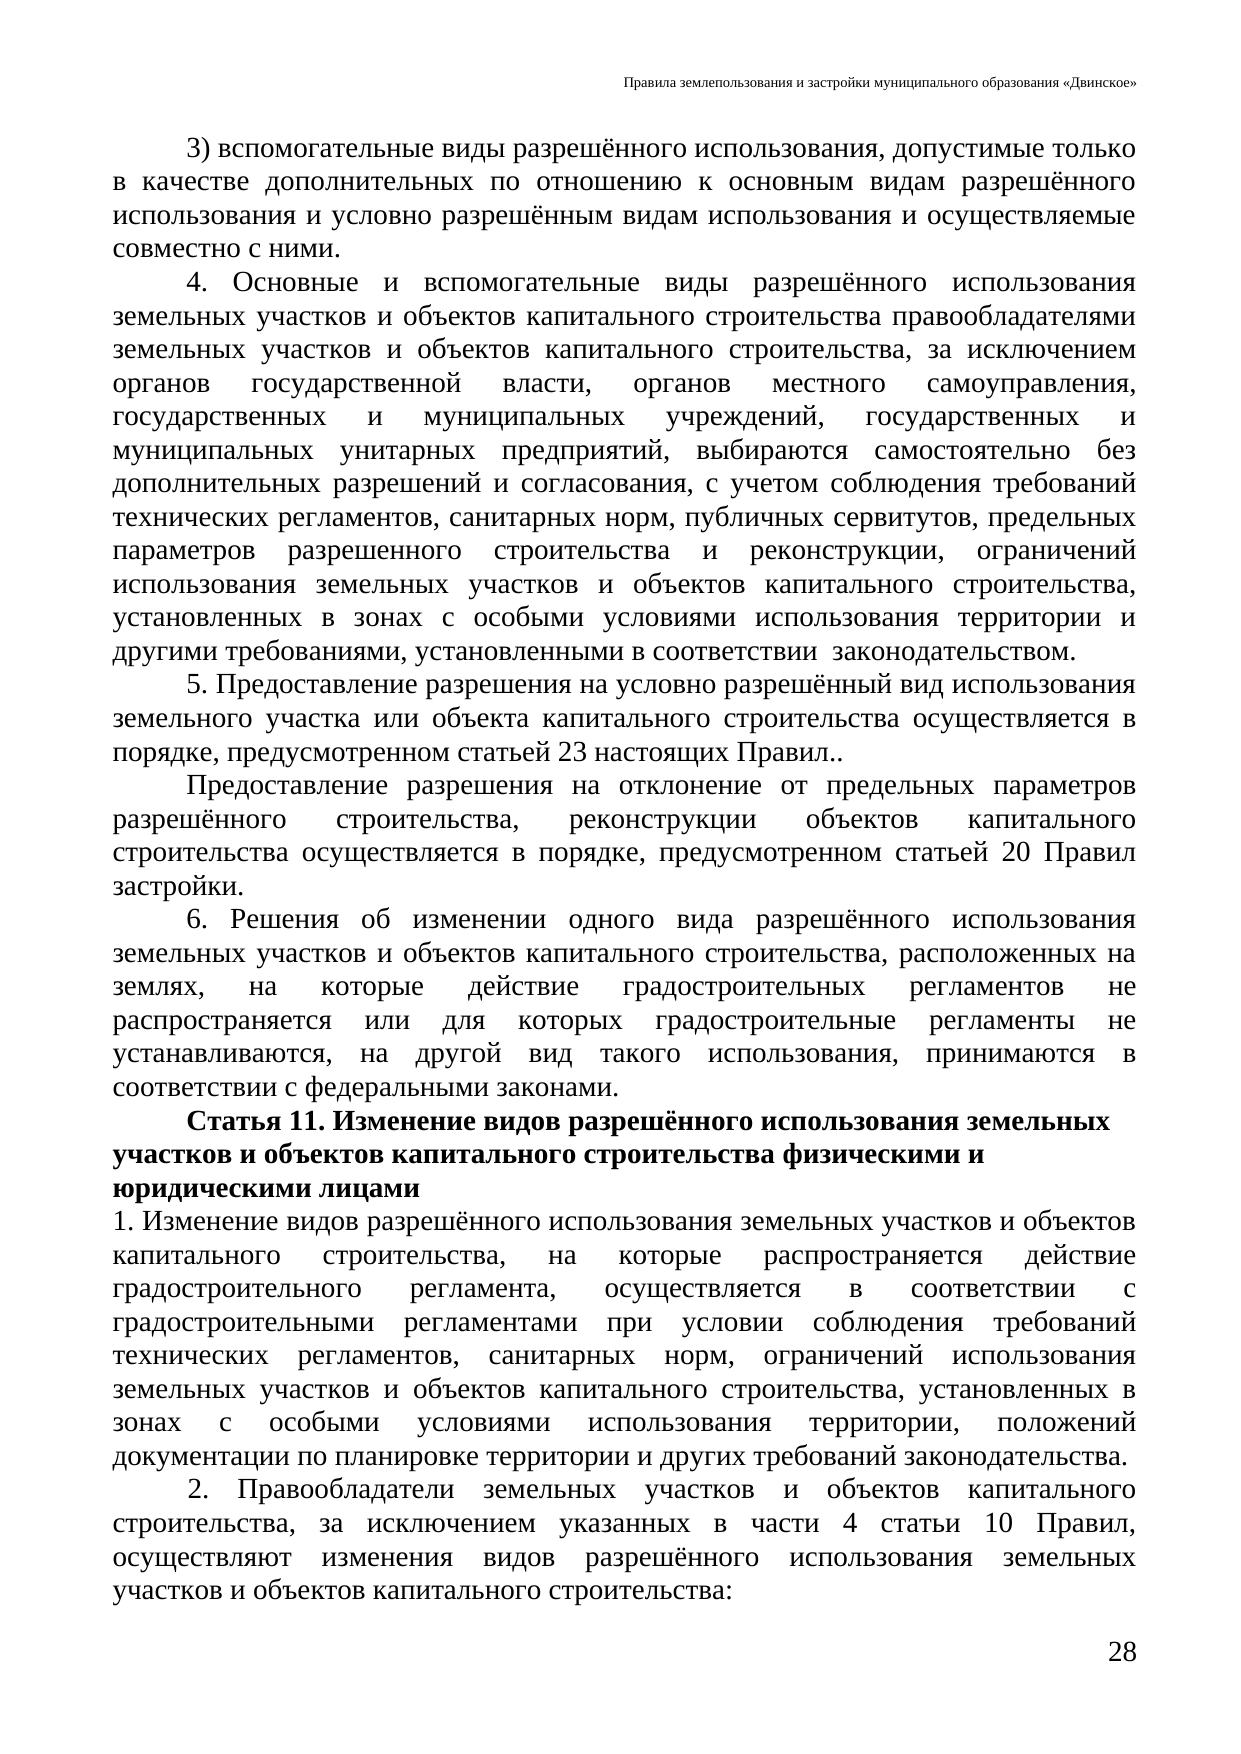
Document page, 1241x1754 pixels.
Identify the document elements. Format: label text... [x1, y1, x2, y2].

list 4. Основные и вспомогательные виды разрешённого использования земельных участков и объектов капитального строительства правообладателями земельных участков и объектов капитального строительства, за исключением органов государственной власти, органов местного самоуправления, государственных и муниципальных учреждений, государственных и муниципальных унитарных предприятий, выбираются самостоятельно без дополнительных разрешений и согласования, с учетом соблюдения требований технических регламентов, санитарных норм, публичных сервитутов, предельных параметров разрешенного строительства и реконструкции, ограничений использования земельных участков и объектов капитального строительства, установленных в зонах с особыми условиями использования территории и другими требованиями, установленными в соответствии законодательством. [112, 264, 1137, 667]
text 5. Предоставление разрешения на условно разрешённый вид использования земельного участка или объекта капитального строительства осуществляется в порядке, предусмотренном статьей 23 настоящих Правил.. [112, 667, 1137, 767]
text 3) вспомогательные виды разрешённого использования, допустимые только в качестве дополнительных по отношению к основным видам разрешённого использования и условно разрешённым видам использования и осуществляемые совместно с ними. [112, 130, 1137, 264]
text 1. Изменение видов разрешённого использования земельных участков и объектов капитального строительства, на которые распространяется действие градостроительного регламента, осуществляется в соответствии с градостроительными регламентами при условии соблюдения требований технических регламентов, санитарных норм, ограничений использования земельных участков и объектов капитального строительства, установленных в зонах с особыми условиями использования территории, положений документации по планировке территории и других требований законодательства. [112, 1203, 1137, 1472]
list Предоставление разрешения на отклонение от предельных параметров разрешённого строительства, реконструкции объектов капитального строительства осуществляется в порядке, предусмотренном статьей 20 Правил застройки. [112, 767, 1137, 901]
subtitle Статья 11. Изменение видов разрешённого использования земельных участков и объектов капитального строительства физическими и юридическими лицами [112, 1103, 1137, 1203]
text 6. Решения об изменении одного вида разрешённого использования земельных участков и объектов капитального строительства, расположенных на землях, на которые действие градостроительных регламентов не распространяется или для которых градостроительные регламенты не устанавливаются, на другой вид такого использования, принимаются в соответствии с федеральными законами. [112, 901, 1137, 1103]
text 2. Правообладатели земельных участков и объектов капитального строительства, за исключением указанных в части 4 статьи 10 Правил, осуществляют изменения видов разрешённого использования земельных участков и объектов капитального строительства: [112, 1472, 1137, 1606]
